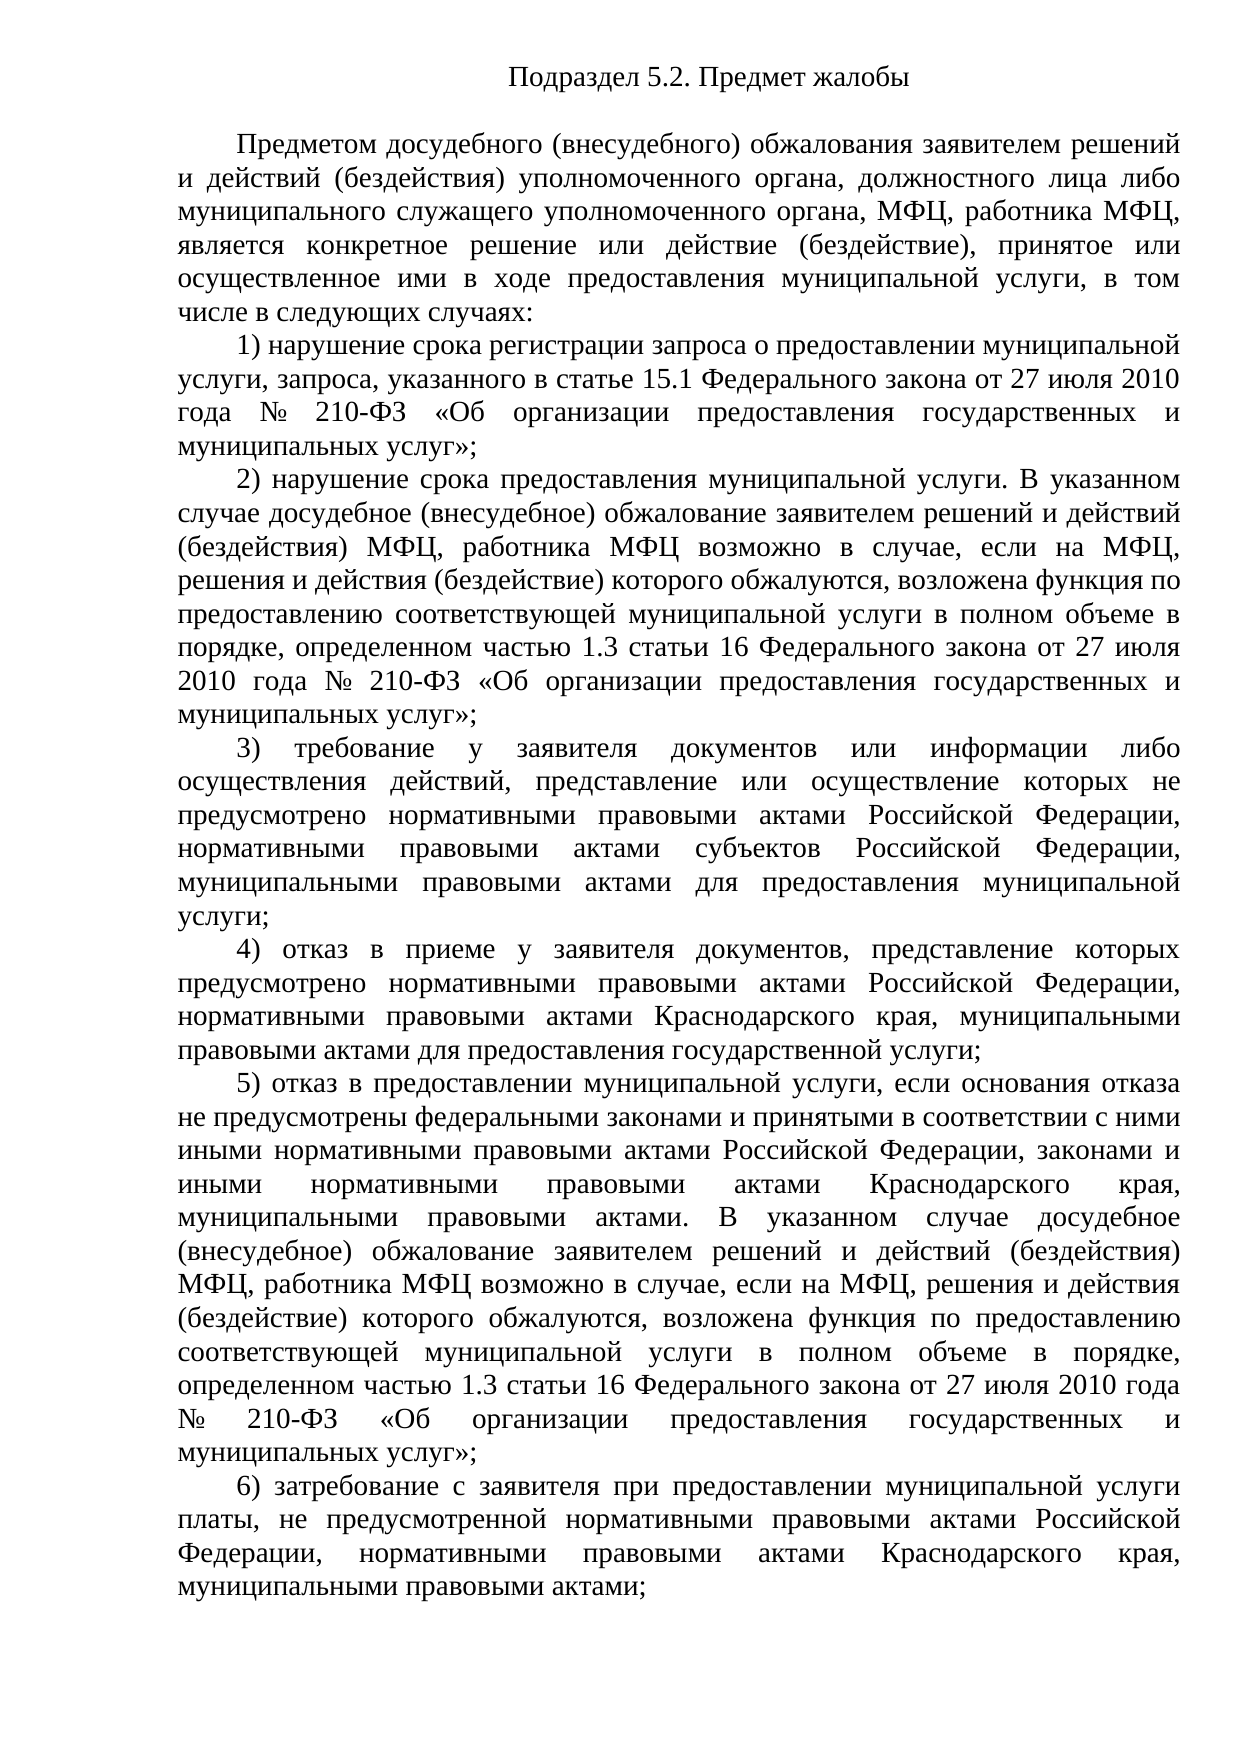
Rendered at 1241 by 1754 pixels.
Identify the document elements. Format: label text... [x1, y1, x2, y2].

text Предметом досудебного (внесудебного) обжалования заявителем решений и действий (бездействия) уполномоченного органа, должностного лица либо муниципального служащего уполномоченного органа, МФЦ, работника МФЦ, является конкретное решение или действие (бездействие), принятое или осуществленное ими в ходе предоставления муниципальной услуги, в том числе в следующих случаях: [177, 126, 1181, 327]
text 2) нарушение срока предоставления муниципальной услуги. В указанном случае досудебное (внесудебное) обжалование заявителем решений и действий (бездействия) МФЦ, работника МФЦ возможно в случае, если на МФЦ, решения и действия (бездействие) которого обжалуются, возложена функция по предоставлению соответствующей муниципальной услуги в полном объеме в порядке, определенном частью 1.3 статьи 16 Федерального закона от 27 июля 2010 года № 210-ФЗ «Об организации предоставления государственных и муниципальных услуг»; [177, 462, 1181, 730]
text 3) требование у заявителя документов или информации либо осуществления действий, представление или осуществление которых не предусмотрено нормативными правовыми актами Российской Федерации, нормативными правовыми актами субъектов Российской Федерации, муниципальными правовыми актами для предоставления муниципальной услуги; [177, 730, 1181, 931]
text 5) отказ в предоставлении муниципальной услуги, если основания отказа не предусмотрены федеральными законами и принятыми в соответствии с ними иными нормативными правовыми актами Российской Федерации, законами и иными нормативными правовыми актами Краснодарского края, муниципальными правовыми актами. В указанном случае досудебное (внесудебное) обжалование заявителем решений и действий (бездействия) МФЦ, работника МФЦ возможно в случае, если на МФЦ, решения и действия (бездействие) которого обжалуются, возложена функция по предоставлению соответствующей муниципальной услуги в полном объеме в порядке, определенном частью 1.3 статьи 16 Федерального закона от 27 июля 2010 года № 210-ФЗ «Об организации предоставления государственных и муниципальных услуг»; [177, 1065, 1181, 1468]
text 1) нарушение срока регистрации запроса о предоставлении муниципальной услуги, запроса, указанного в статье 15.1 Федерального закона от 27 июля 2010 года № 210-ФЗ «Об организации предоставления государственных и муниципальных услуг»; [177, 327, 1181, 462]
text Подраздел 5.2. Предмет жалобы [177, 59, 1181, 93]
text 6) затребование с заявителя при предоставлении муниципальной услуги платы, не предусмотренной нормативными правовыми актами Российской Федерации, нормативными правовыми актами Краснодарского края, муниципальными правовыми актами; [177, 1468, 1181, 1602]
text 4) отказ в приеме у заявителя документов, представление которых предусмотрено нормативными правовыми актами Российской Федерации, нормативными правовыми актами Краснодарского края, муниципальными правовыми актами для предоставления государственной услуги; [177, 931, 1181, 1065]
